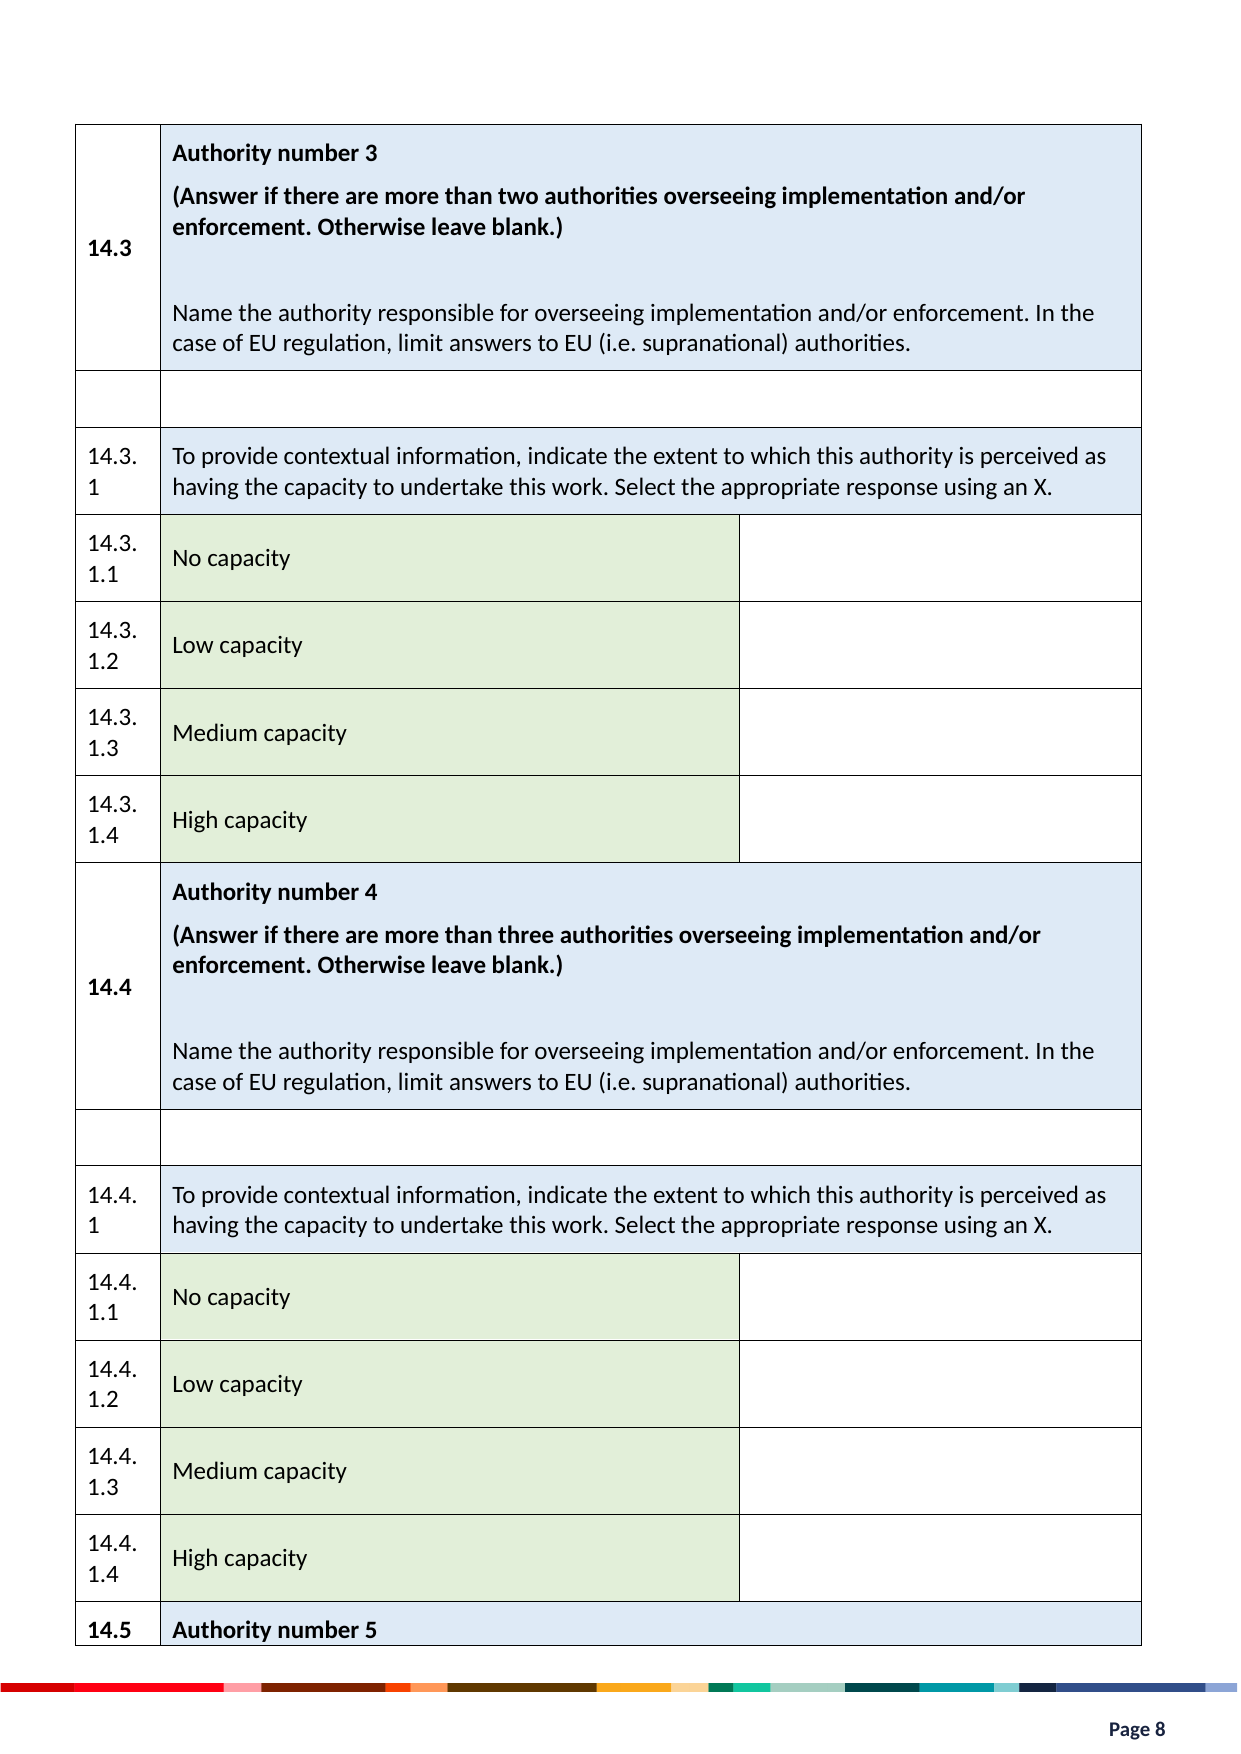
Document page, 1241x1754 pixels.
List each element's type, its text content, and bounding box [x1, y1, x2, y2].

table_cell [740, 1341, 1141, 1427]
table_cell [740, 689, 1141, 775]
table_cell Authority number 3 (Answer if there are more than two authorities overseeing implementation and/or enforcement. Otherwise leave blank.) Name the authority responsible for overseeing implementation and/or enforcement. In the case of EU regulation, limit answers to EU (i.e. supranational) authorities. [161, 125, 1141, 370]
table_cell [740, 1428, 1141, 1514]
table_cell 14.4.1.1 [76, 1254, 160, 1339]
table_cell Low capacity [161, 602, 739, 688]
table_cell 14.5 [76, 1602, 160, 1645]
table_cell 14.3 [76, 125, 160, 370]
table_cell 14.4.1.2 [76, 1341, 160, 1427]
picture [0, 1683, 1236, 1692]
table_cell Low capacity [161, 1341, 739, 1427]
table_cell 14.4.1 [76, 1166, 160, 1252]
table_cell 14.3.1.1 [76, 515, 160, 601]
table_cell [161, 1110, 1141, 1165]
table_cell Medium capacity [161, 689, 739, 775]
table_cell Authority number 4 (Answer if there are more than three authorities overseeing implementation and/or enforcement. Otherwise leave blank.) Name the authority responsible for overseeing implementation and/or enforcement. In the case of EU regulation, limit answers to EU (i.e. supranational) authorities. [161, 863, 1141, 1109]
table_cell 14.4.1.4 [76, 1515, 160, 1601]
table_cell 14.4 [76, 863, 160, 1109]
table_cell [161, 1602, 1141, 1645]
table_cell [740, 1515, 1141, 1601]
table_cell High capacity [161, 1515, 739, 1601]
table_cell [740, 602, 1141, 688]
table_cell 14.3.1.2 [76, 602, 160, 688]
table_cell No capacity [161, 515, 739, 601]
table_cell 14.3.1.4 [76, 776, 160, 862]
table_cell No capacity [161, 1254, 739, 1339]
table_cell [76, 1110, 160, 1165]
table_cell [76, 371, 160, 427]
table_cell [740, 1254, 1141, 1339]
table_cell [740, 776, 1141, 862]
table_cell [161, 371, 1141, 427]
table_cell 14.4.1.3 [76, 1428, 160, 1514]
table_cell 14.3.1.3 [76, 689, 160, 775]
table_cell Medium capacity [161, 1428, 739, 1514]
table_cell [740, 515, 1141, 601]
table_cell 14.3.1 [76, 428, 160, 514]
table_cell High capacity [161, 776, 739, 862]
